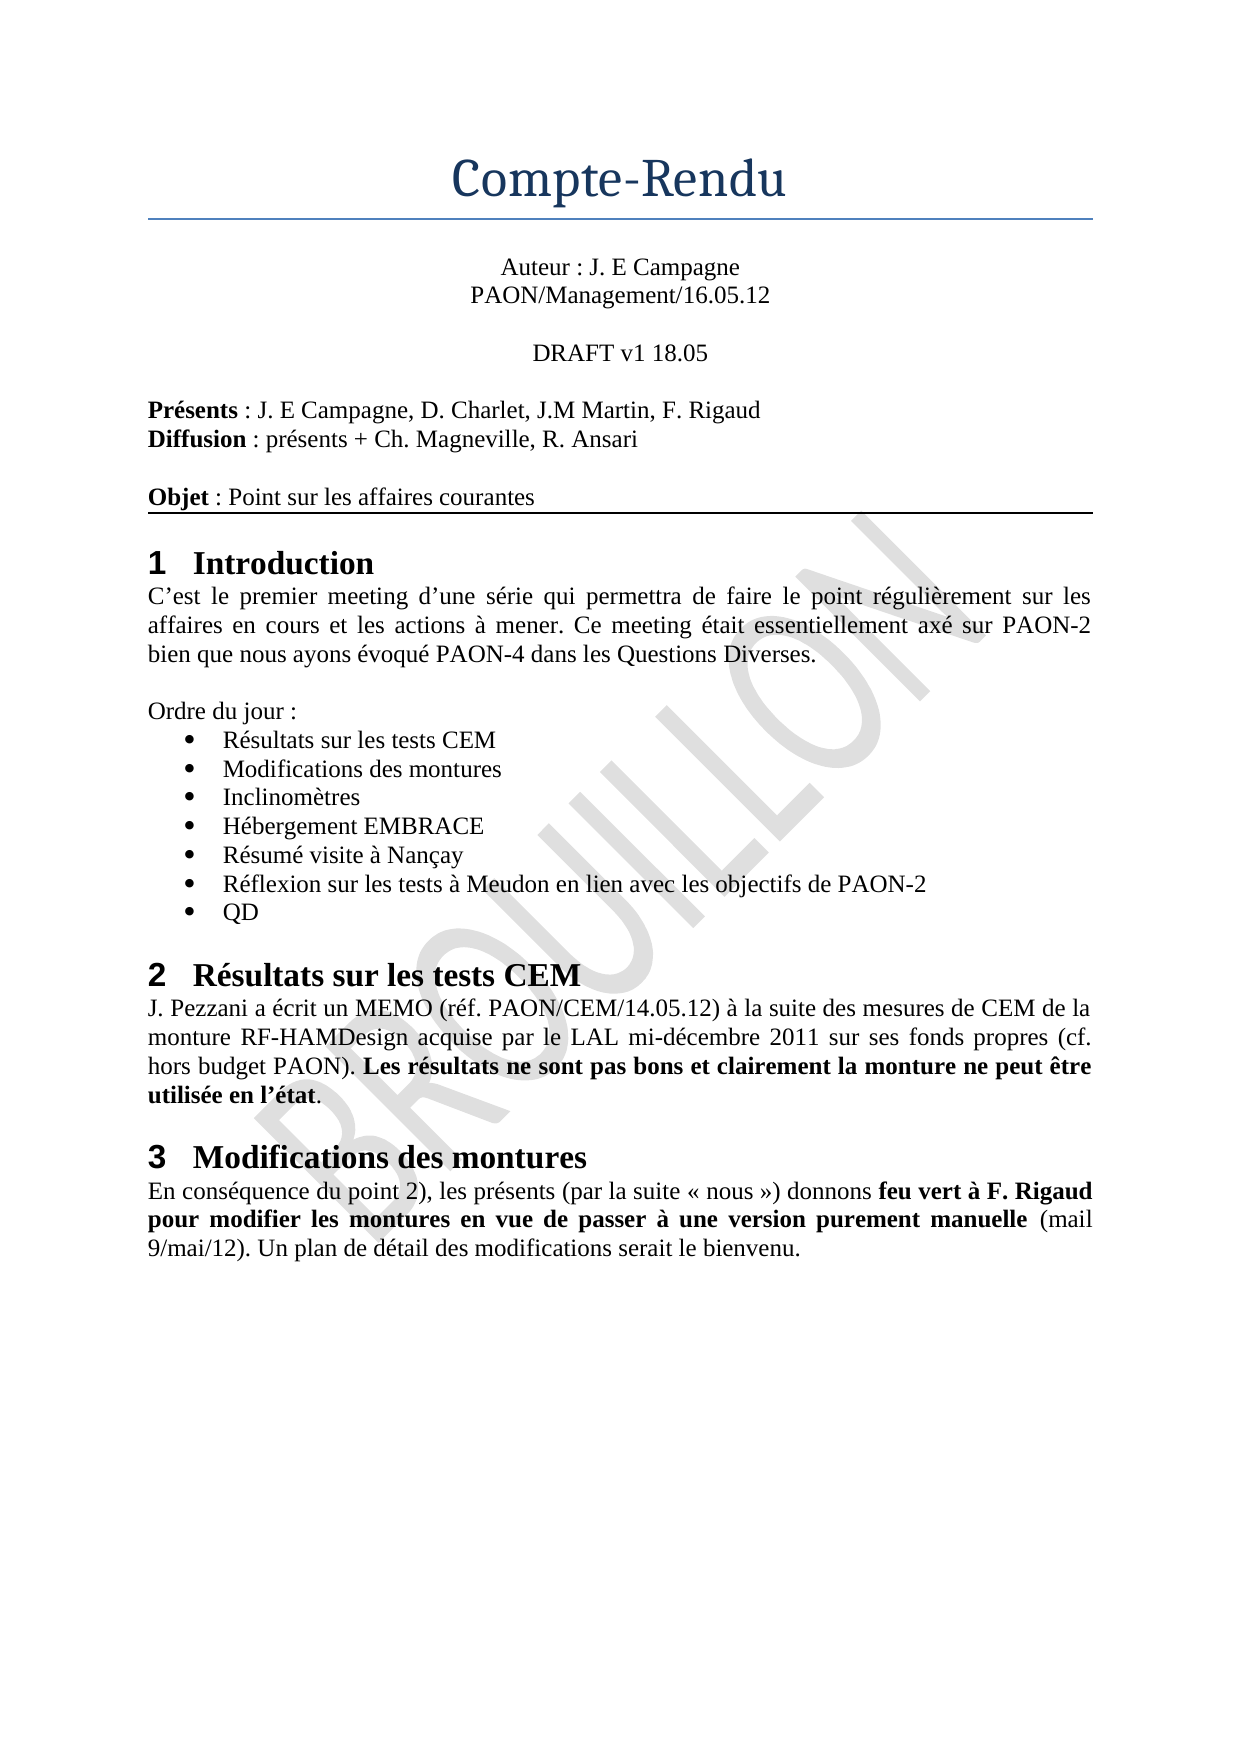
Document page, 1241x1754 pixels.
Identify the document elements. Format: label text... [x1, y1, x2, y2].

text J. Pezzani a écrit un MEMO (réf. PAON/CEM/14.05.12) à la suite des mesures de CEM de la monture RF-HAMDesign acquise par le LAL mi-décembre 2011 sur ses fonds propres (cf. hors budget PAON). Les résultats ne sont pas bons et clairement la monture ne peut être utilisée en l’état. [148, 993, 1093, 1108]
text Diffusion : présents + Ch. Magneville, R. Ansari [148, 424, 1093, 453]
text PAON/Management/16.05.12 [148, 280, 1093, 309]
subtitle Introduction [148, 543, 1093, 581]
text C’est le premier meeting d’une série qui permettra de faire le point régulièrement sur les affaires en cours et les actions à mener. Ce meeting était essentiellement axé sur PAON-2 bien que nous ayons évoqué PAON-4 dans les Questions Diverses. [148, 581, 1093, 667]
text Présents : J. E Campagne, D. Charlet, J.M Martin, F. Rigaud [148, 395, 1093, 424]
text En conséquence du point 2), les présents (par la suite « nous ») donnons feu vert à F. Rigaud pour modifier les montures en vue de passer à une version purement manuelle (mail 9/mai/12). Un plan de détail des modifications serait le bienvenu. [148, 1176, 1093, 1262]
list Hébergement EMBRACE [185, 811, 1093, 840]
list Résultats sur les tests CEM [185, 725, 1093, 754]
text Auteur : J. E Campagne [148, 252, 1093, 280]
text DRAFT v1 18.05 [148, 338, 1093, 367]
list QD [185, 897, 1093, 926]
list Résumé visite à Nançay [185, 840, 1093, 869]
subtitle Modifications des montures [148, 1137, 1093, 1176]
text Ordre du jour : [148, 696, 1093, 725]
list Inclinomètres [185, 782, 1093, 811]
subtitle Résultats sur les tests CEM [148, 955, 1093, 993]
text Objet : Point sur les affaires courantes [148, 482, 1093, 512]
title Compte-Rendu [148, 148, 1093, 218]
list Réflexion sur les tests à Meudon en lien avec les objectifs de PAON-2 [185, 869, 1093, 897]
list Modifications des montures [185, 754, 1093, 782]
